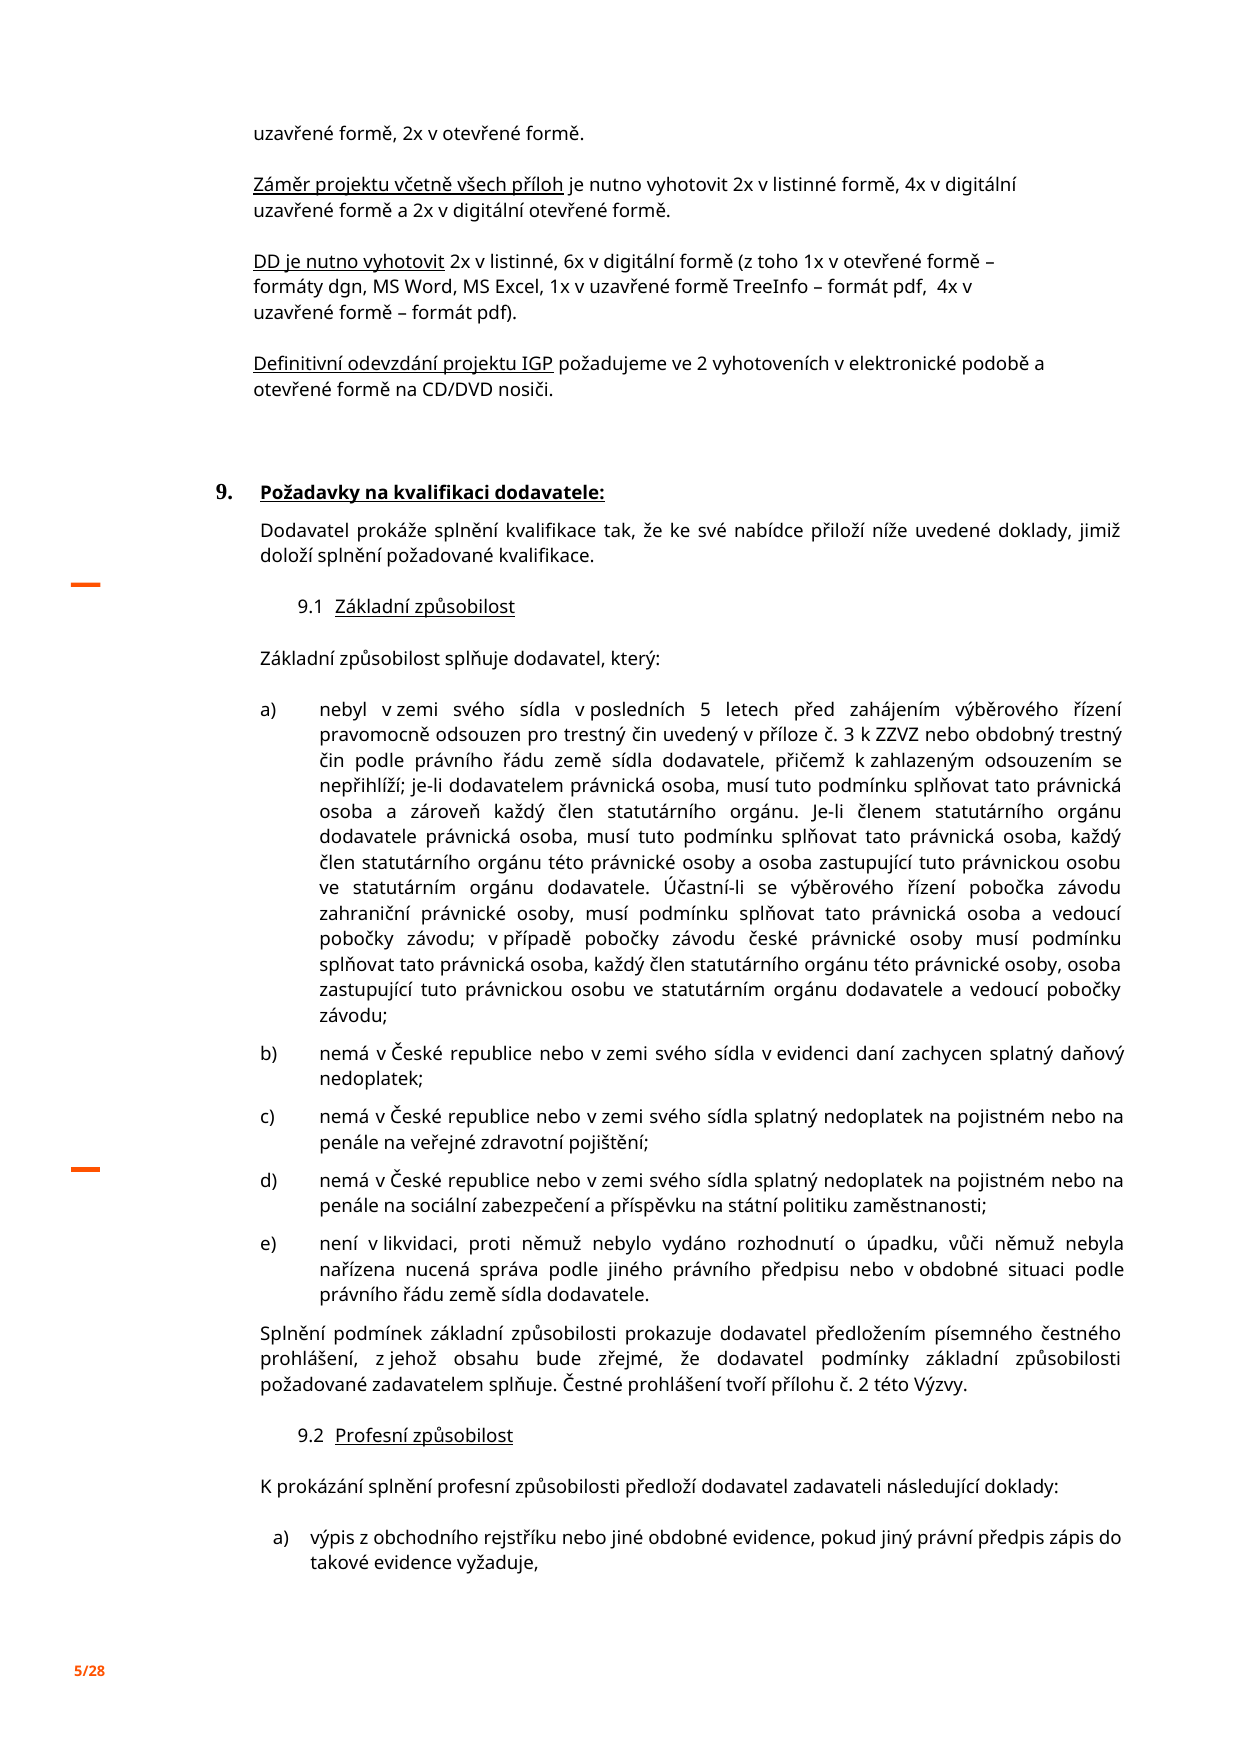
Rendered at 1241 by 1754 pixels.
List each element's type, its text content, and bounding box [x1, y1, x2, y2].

text uzavřené formě, 2x v otevřené formě. [216, 121, 1122, 146]
text a) nebyl v zemi svého sídla v posledních 5 letech před zahájením výběrového řízení pravomocně odsouzen pro trestný čin uvedený v příloze č. 3 k ZZVZ nebo obdobný trestný čin podle právního řádu země sídla dodavatele, přičemž k zahlazeným odsouzením se nepřihlíží; je-li dodavatelem právnická osoba, musí tuto podmínku splňovat tato právnická osoba a zároveň každý člen statutárního orgánu. Je-li členem statutárního orgánu dodavatele právnická osoba, musí tuto podmínku splňovat tato právnická osoba, každý člen statutárního orgánu této právnické osoby a osoba zastupující tuto právnickou osobu ve statutárním orgánu dodavatele. Účastní-li se výběrového řízení pobočka závodu zahraniční právnické osoby, musí podmínku splňovat tato právnická osoba a vedoucí pobočky závodu; v případě pobočky závodu české právnické osoby musí podmínku splňovat tato právnická osoba, každý člen statutárního orgánu této právnické osoby, osoba zastupující tuto právnickou osobu ve statutárním orgánu dodavatele a vedoucí pobočky závodu; [260, 696, 1122, 1028]
text otevřené formě na CD/DVD nosiči. [216, 376, 1122, 401]
text Splnění podmínek základní způsobilosti prokazuje dodavatel předložením písemného čestného prohlášení, z jehož obsahu bude zřejmé, že dodavatel podmínky základní způsobilosti požadované zadavatelem splňuje. Čestné prohlášení tvoří přílohu č. 2 této Výzvy. [260, 1320, 1122, 1396]
list výpis z obchodního rejstříku nebo jiné obdobné evidence, pokud jiný právní předpis zápis do takové evidence vyžaduje, [273, 1524, 1122, 1575]
text uzavřené formě a 2x v digitální otevřené formě. [216, 197, 1122, 223]
text c) nemá v České republice nebo v zemi svého sídla splatný nedoplatek na pojistném nebo na penále na veřejné zdravotní pojištění; [260, 1104, 1124, 1155]
text e) není v likvidaci, proti němuž nebylo vydáno rozhodnutí o úpadku, vůči němuž nebyla nařízena nucená správa podle jiného právního předpisu nebo v obdobné situaci podle právního řádu země sídla dodavatele. [260, 1231, 1124, 1307]
text Dodavatel prokáže splnění kvalifikace tak, že ke své nabídce přiloží níže uvedené doklady, jimiž doloží splnění požadované kvalifikace. [260, 517, 1122, 568]
text Základní způsobilost splňuje dodavatel, který: [216, 645, 1122, 670]
text uzavřené formě – formát pdf). [216, 299, 1122, 325]
text d) nemá v České republice nebo v zemi svého sídla splatný nedoplatek na pojistném nebo na penále na sociální zabezpečení a příspěvku na státní politiku zaměstnanosti; [260, 1167, 1124, 1218]
list Požadavky na kvalifikaci dodavatele: [216, 478, 1122, 505]
list Profesní způsobilost [297, 1422, 1122, 1447]
text Definitivní odevzdání projektu IGP požadujeme ve 2 vyhotoveních v elektronické podobě a [216, 350, 1122, 376]
text formáty dgn, MS Word, MS Excel, 1x v uzavřené formě TreeInfo – formát pdf, 4x v [216, 274, 1122, 299]
text Záměr projektu včetně všech příloh je nutno vyhotovit 2x v listinné formě, 4x v digitální [216, 172, 1122, 197]
text b) nemá v České republice nebo v zemi svého sídla v evidenci daní zachycen splatný daňový nedoplatek; [260, 1040, 1124, 1091]
list Základní způsobilost [297, 594, 1122, 619]
text K prokázání splnění profesní způsobilosti předloží dodavatel zadavateli následující doklady: [260, 1473, 1122, 1498]
text DD je nutno vyhotovit 2x v listinné, 6x v digitální formě (z toho 1x v otevřené formě – [216, 248, 1122, 274]
